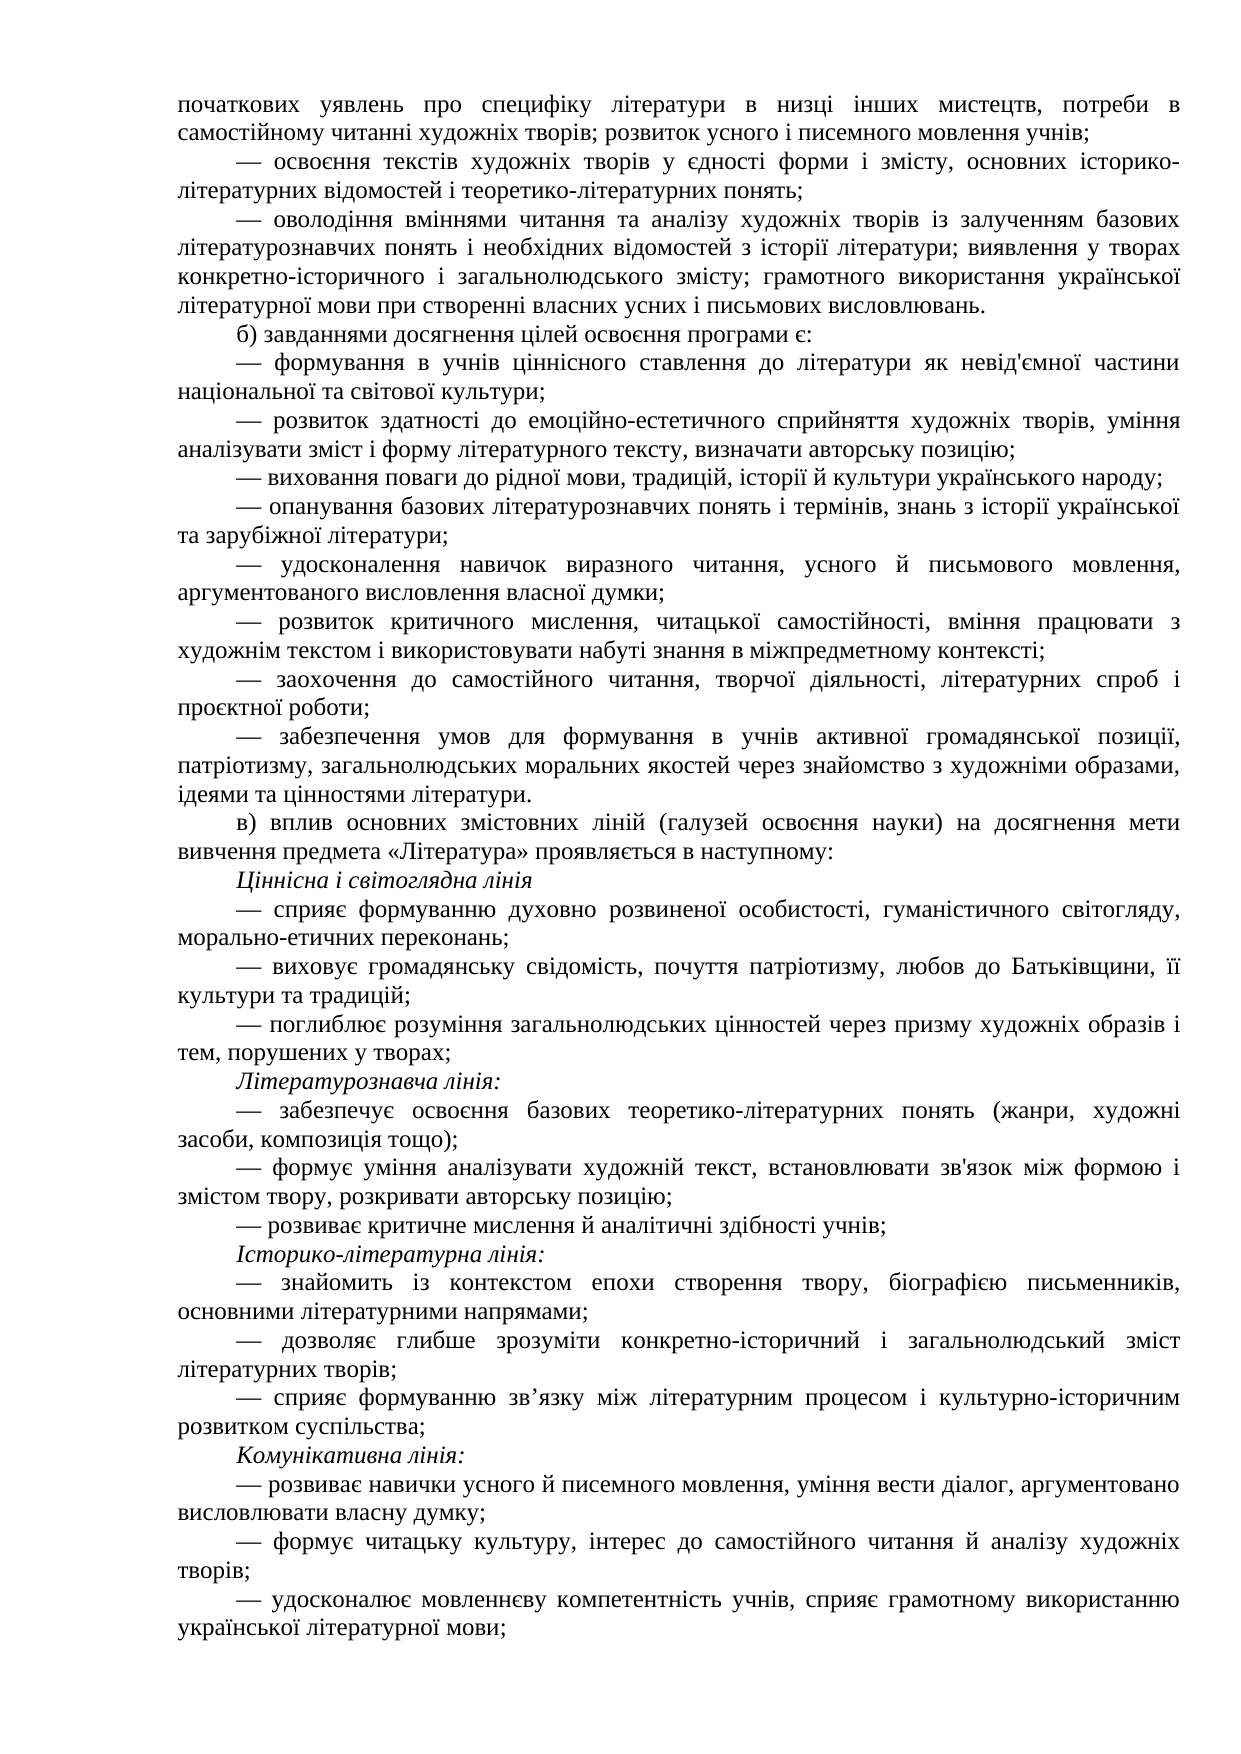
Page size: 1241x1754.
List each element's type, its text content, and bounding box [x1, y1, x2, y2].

text — дозволяє глибше зрозуміти конкретно-історичний і загальнолюдський зміст літературних творів; [177, 1325, 1181, 1382]
text — розвиток критичного мислення, читацької самостійності, вміння працювати з художнім текстом і використовувати набуті знання в міжпредметному контексті; [177, 606, 1181, 664]
text — розвиває критичне мислення й аналітичні здібності учнів; [177, 1210, 1181, 1239]
text — освоєння текстів художніх творів у єдності форми і змісту, основних історико-літературних відомостей і теоретико-літературних понять; [177, 146, 1181, 204]
text — удосконалення навичок виразного читання, усного й письмового мовлення, аргументованого висловлення власної думки; [177, 549, 1181, 606]
text б) завданнями досягнення цілей освоєння програми є: [177, 319, 1181, 347]
text — удосконалює мовленнєву компетентність учнів, сприяє грамотному використанню української літературної мови; [177, 1584, 1181, 1641]
text Літературознавча лінія: [177, 1066, 1181, 1095]
text — формування в учнів ціннісного ставлення до літератури як невід'ємної частини національної та світової культури; [177, 347, 1181, 405]
text — заохочення до самостійного читання, творчої діяльності, літературних спроб і проєктної роботи; [177, 664, 1181, 721]
text — виховує громадянську свідомість, почуття патріотизму, любов до Батьківщини, її культури та традицій; [177, 951, 1181, 1009]
text — виховання поваги до рідної мови, традицій, історії й культури українського народу; [177, 462, 1181, 491]
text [177, 89, 1181, 146]
text — розвиває навички усного й писемного мовлення, уміння вести діалог, аргументовано висловлювати власну думку; [177, 1469, 1181, 1526]
text — поглиблює розуміння загальнолюдських цінностей через призму художніх образів і тем, порушених у творах; [177, 1009, 1181, 1066]
text — оволодіння вміннями читання та аналізу художніх творів із залученням базових літературознавчих понять і необхідних відомостей з історії літератури; виявлення у творах конкретно-історичного і загальнолюдського змісту; грамотного використання української літературної мови при створенні власних усних і письмових висловлювань. [177, 204, 1181, 319]
text — формує читацьку культуру, інтерес до самостійного читання й аналізу художніх творів; [177, 1526, 1181, 1584]
text — сприяє формуванню духовно розвиненої особистості, гуманістичного світогляду, морально-етичних переконань; [177, 894, 1181, 951]
text — сприяє формуванню зв’язку між літературним процесом і культурно-історичним розвитком суспільства; [177, 1382, 1181, 1440]
text — опанування базових літературознавчих понять і термінів, знань з історії української та зарубіжної літератури; [177, 491, 1181, 549]
text Комунікативна лінія: [177, 1440, 1181, 1469]
text Ціннісна і світоглядна лінія [177, 865, 1181, 894]
text Історико-літературна лінія: [177, 1239, 1181, 1267]
text — формує уміння аналізувати художній текст, встановлювати зв'язок між формою і змістом твору, розкривати авторську позицію; [177, 1152, 1181, 1210]
text — забезпечує освоєння базових теоретико-літературних понять (жанри, художні засоби, композиція тощо); [177, 1095, 1181, 1152]
text — розвиток здатності до емоційно-естетичного сприйняття художніх творів, уміння аналізувати зміст і форму літературного тексту, визначати авторську позицію; [177, 405, 1181, 462]
text в) вплив основних змістовних ліній (галузей освоєння науки) на досягнення мети вивчення предмета «Література» проявляється в наступному: [177, 807, 1181, 865]
text — забезпечення умов для формування в учнів активної громадянської позиції, патріотизму, загальнолюдських моральних якостей через знайомство з художніми образами, ідеями та цінностями літератури. [177, 721, 1181, 807]
text — знайомить із контекстом епохи створення твору, біографією письменників, основними літературними напрямами; [177, 1267, 1181, 1325]
